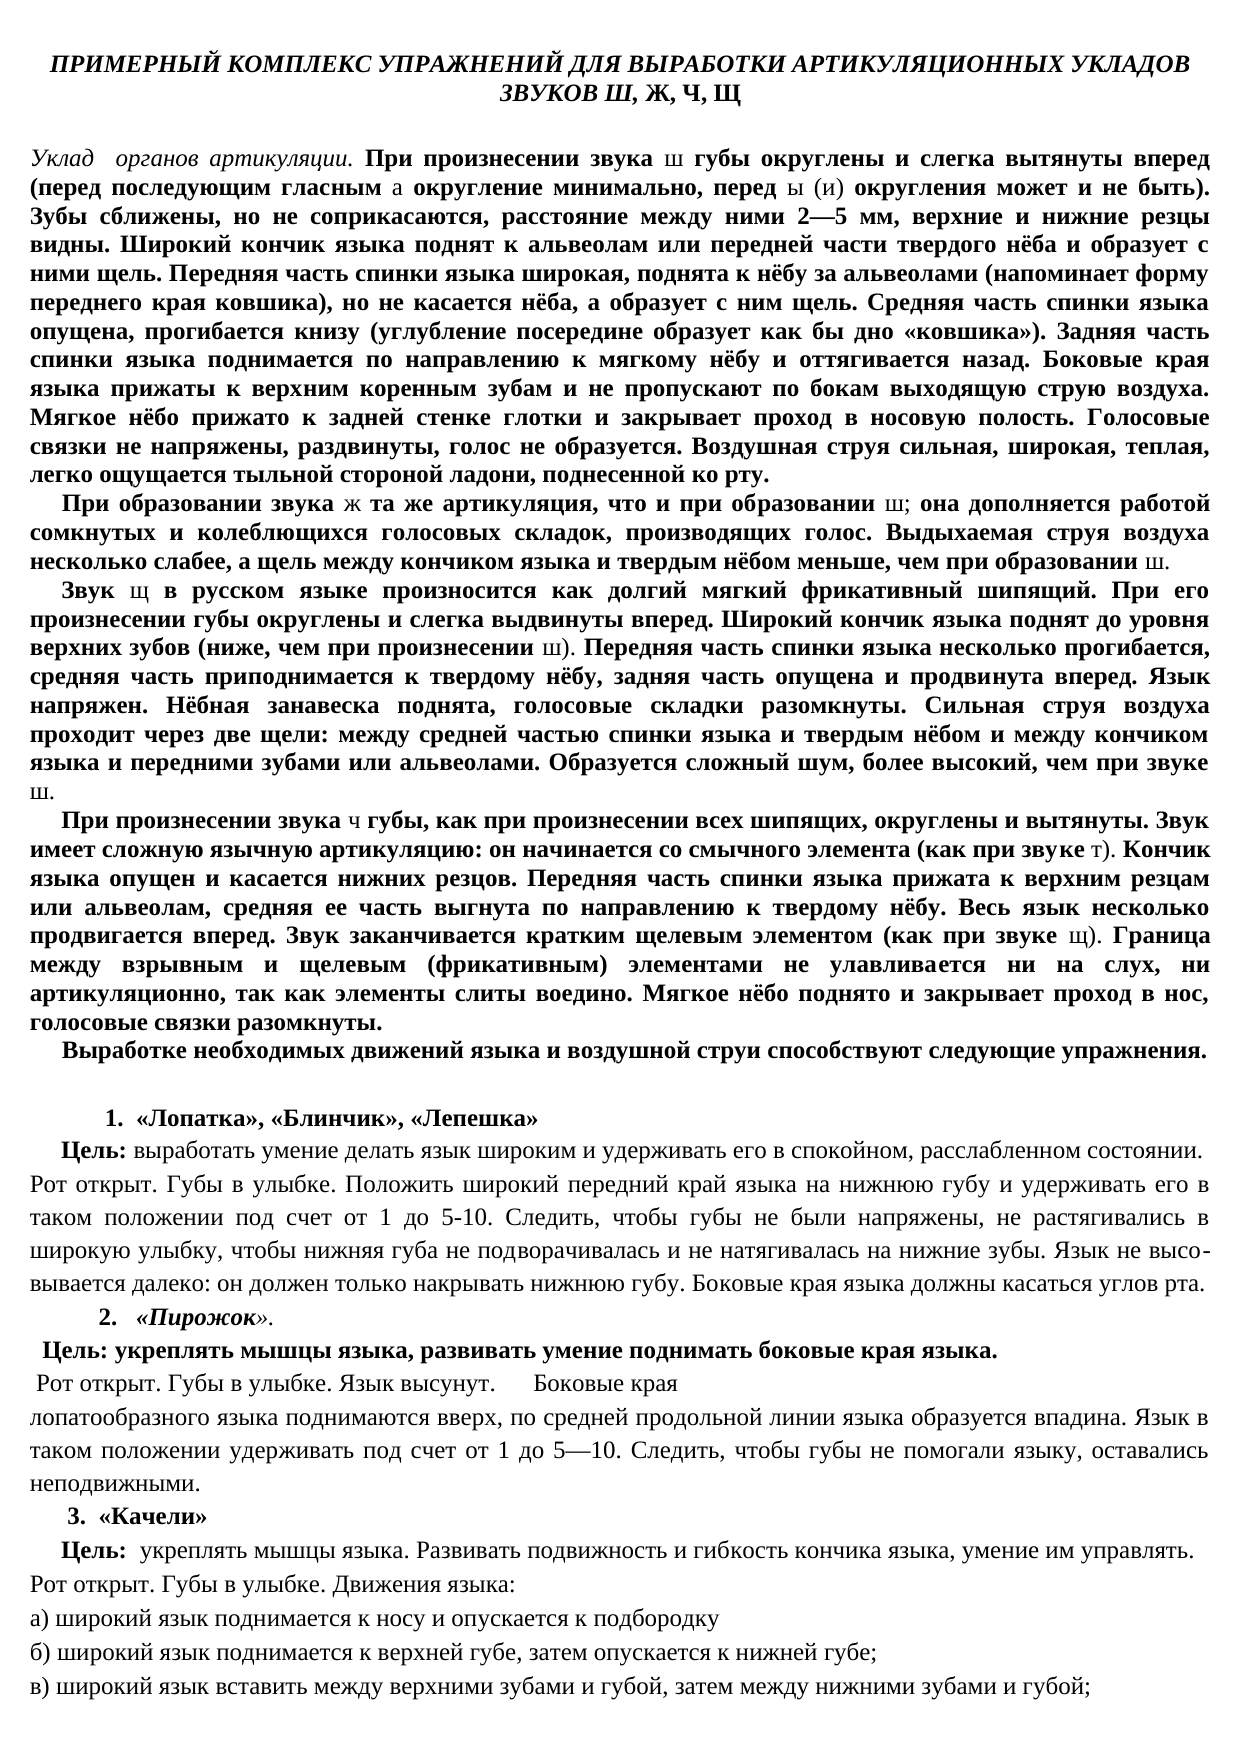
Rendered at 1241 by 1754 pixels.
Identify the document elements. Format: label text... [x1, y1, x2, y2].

text лопатообразного языка поднимаются вверх, по средней продольной линии языка образуется впадина. Язык в таком положении удерживать под счет от 1 до 5—10. Следить, чтобы губы не помогали языку, оставались неподвижными. [29, 1402, 1211, 1497]
text Цель: укреплять мышцы языка, развивать умение поднимать боковые края языка. [29, 1335, 1211, 1363]
text При произнесении звука ч губы, как при произнесении всех шипящих, округлены и вытянуты. Звук имеет сложную язычную артикуляцию: он начинается со смычного элемента (как при звуке т). Кончик языка опущен и касается нижних резцов. Передняя часть спинки языка прижата к верхним резцам или альвеолам, средняя ее часть выгнута по направлению к твердому нёбу. Весь язык несколько продвигается вперед. Звук заканчивается кратким щелевым элементом (как при звуке щ). Граница между взрывным и щелевым (фрикативным) элементами не улавливается ни на слух, ни артикуляционно, так как элементы слиты воедино. Мягкое нёбо поднято и закрывает проход в нос, голосовые связки разомкнуты. [29, 806, 1211, 1036]
text Рот открыт. Губы в улыбке. Движения языка: [29, 1569, 1211, 1598]
text Цель: выработать умение делать язык широким и удерживать его в спокойном, расслабленном состоянии. [29, 1136, 1211, 1164]
text ПРИМЕРНЫЙ КОМПЛЕКС УПРАЖНЕНИЙ ДЛЯ ВЫРАБОТКИ АРТИКУЛЯЦИОННЫХ УКЛАДОВ ЗВУКОВ Ш, Ж, Ч, Щ [29, 49, 1211, 107]
text Рот открыт. Губы в улыбке. Положить широкий передний край языка на нижнюю губу и удерживать его в таком положении под счет от 1 до 5-10. Следить, чтобы губы не были напряжены, не растягивались в широкую улыбку, чтобы нижняя губа не подворачивалась и не натягивалась на нижние зубы. Язык не высовывается далеко: он должен только накрывать нижнюю губу. Боковые края языка должны касаться углов рта. [29, 1169, 1211, 1296]
text Выработке необходимых движений языка и воздушной струи способствуют следующие упражнения. [29, 1036, 1211, 1064]
text а) широкий язык поднимается к носу и опускается к подбородку [29, 1603, 1211, 1632]
text Уклад органов артикуляции. При произнесении звука ш губы округлены и слегка вытянуты вперед (перед последующим гласным а округление минимально, перед ы (и) округления может и не быть). Зубы сближены, но не соприкасаются, расстояние между ними 2—5 мм, верхние и нижние резцы видны. Широкий кончик языка поднят к альвеолам или передней части твердого нёба и образует с ними щель. Передняя часть спинки языка широкая, поднята к нёбу за альвеолами (напоминает форму переднего края ковшика), но не касается нёба, а образует с ним щель. Средняя часть спинки языка опущена, прогибается книзу (углубление посередине образует как бы дно «ковшика»). Задняя часть спинки языка поднимается по направлению к мягкому нёбу и оттягивается назад. Боковые края языка прижаты к верхним коренным зубам и не пропускают по бокам выходящую струю воздуха. Мягкое нёбо прижато к задней стенке глотки и закрывает проход в носовую полость. Голосовые связки не напряжены, раздвинуты, голос не образуется. Воздушная струя сильная, широкая, теплая, легко ощущается тыльной стороной ладони, поднесенной ко рту. [29, 143, 1211, 488]
text Рот открыт. Губы в улыбке. Язык высунут. Боковые края [29, 1368, 1211, 1397]
text в) широкий язык вставить между верхними зубами и губой, затем между нижними зубами и губой; [29, 1671, 1211, 1700]
text Звук щ в русском языке произносится как долгий мягкий фрикативный шипящий. При его произнесении губы округлены и слегка выдвинуты вперед. Широкий кончик языка поднят до уровня верхних зубов (ниже, чем при произнесении ш). Передняя часть спинки языка несколько прогибается, средняя часть приподнимается к твердому нёбу, задняя часть опущена и продвинута вперед. Язык напряжен. Нёбная занавеска поднята, голосовые складки разомкнуты. Сильная струя воздуха проходит через две щели: между средней частью спинки языка и твердым нёбом и между кончиком языка и передними зубами или альвеолами. Образуется сложный шум, более высокий, чем при звуке ш. [29, 575, 1211, 805]
text 3. «Качели» [29, 1501, 1211, 1530]
text Цель: укреплять мышцы языка. Развивать подвижность и гибкость кончика языка, умение им управлять. [29, 1535, 1211, 1564]
text При образовании звука ж та же артикуляция, что и при образовании ш; она дополняется работой сомкнутых и колеблющихся голосовых складок, производящих голос. Выдыхаемая струя воздуха несколько слабее, а щель между кончиком языка и твердым нёбом меньше, чем при образовании ш. [29, 488, 1211, 574]
text 1. «Лопатка», «Блинчик», «Лепешка» [29, 1103, 1211, 1131]
text б) широкий язык поднимается к верхней губе, затем опускается к нижней губе; [29, 1637, 1211, 1666]
text 2. «Пирожок». [29, 1302, 1211, 1331]
